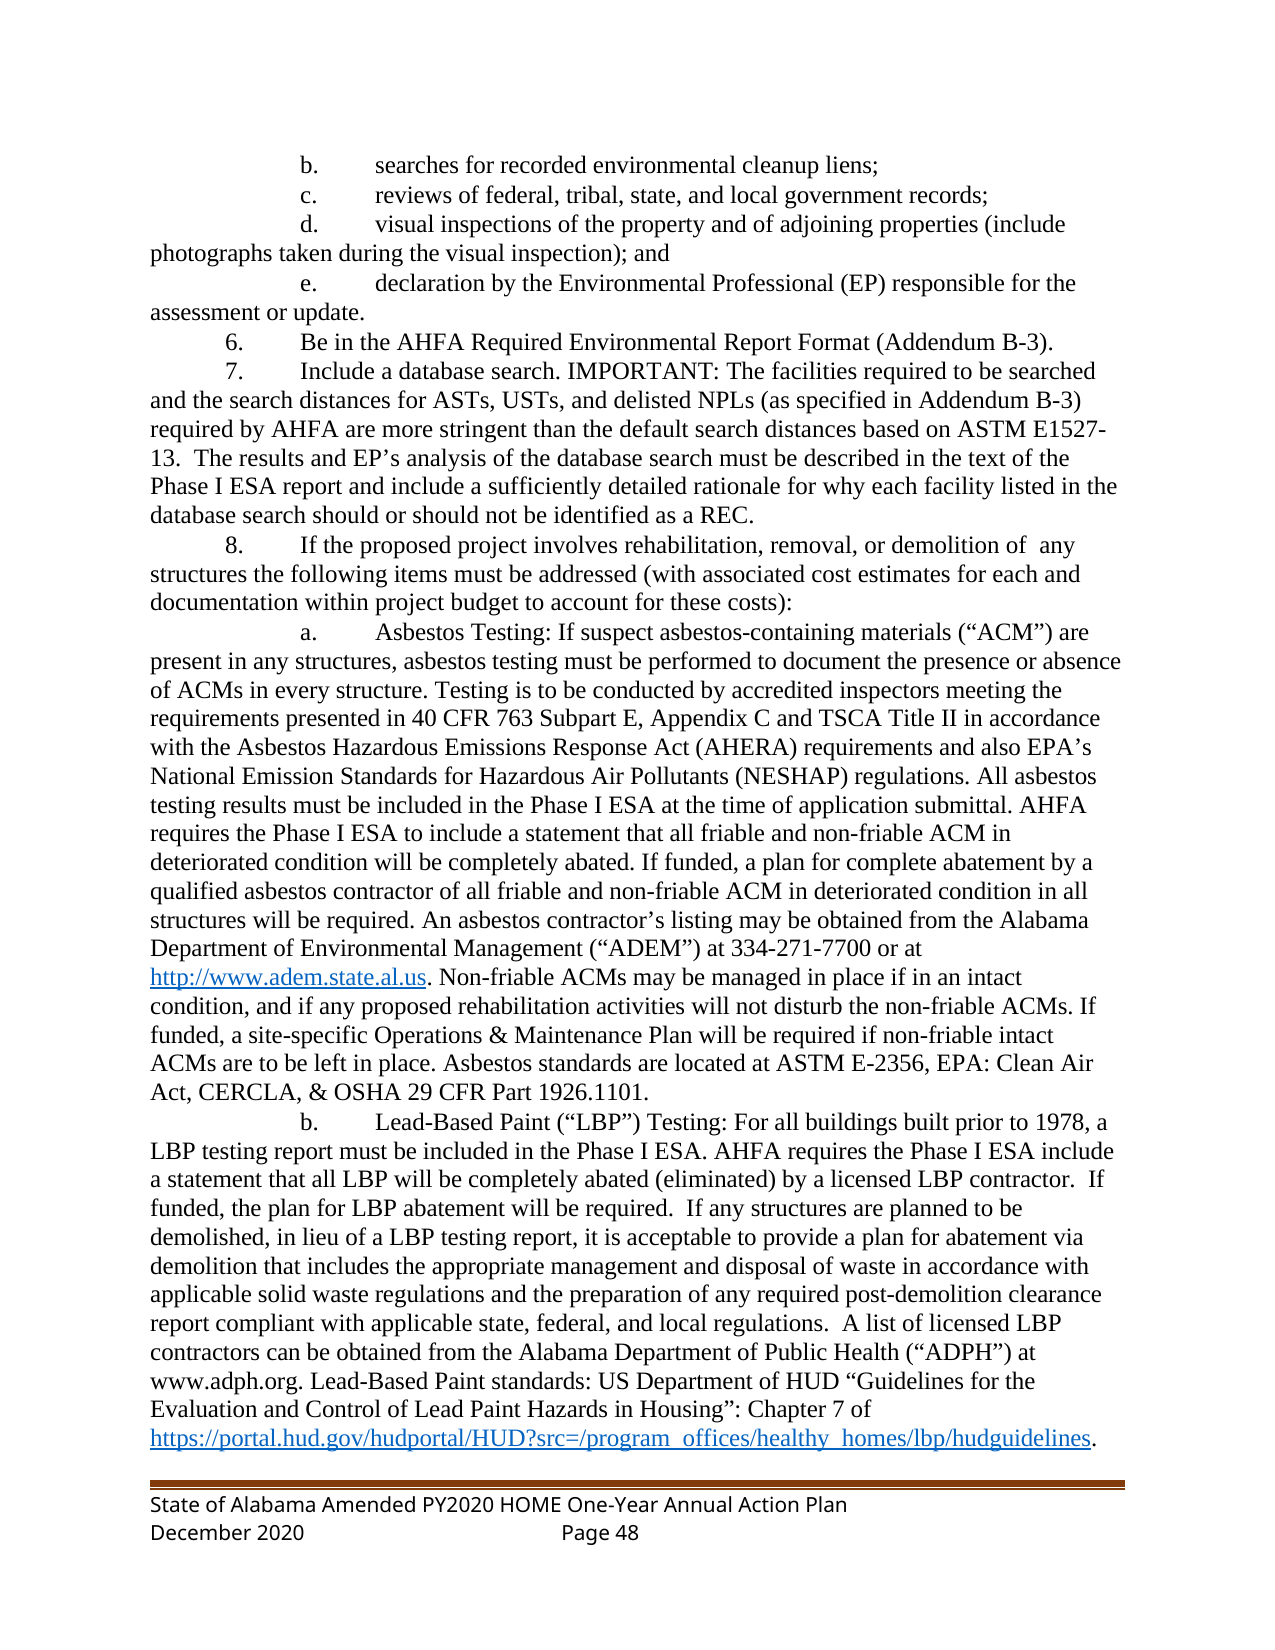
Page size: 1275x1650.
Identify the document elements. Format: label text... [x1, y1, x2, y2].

text b. Lead-Based Paint (“LBP”) Testing: For all buildings built prior to 1978, a LBP testing report must be included in the Phase I ESA. AHFA requires the Phase I ESA include a statement that all LBP will be completely abated (eliminated) by a licensed LBP contractor. If funded, the plan for LBP abatement will be required. If any structures are planned to be demolished, in lieu of a LBP testing report, it is acceptable to provide a plan for abatement via demolition that includes the appropriate management and disposal of waste in accordance with applicable solid waste regulations and the preparation of any required post-demolition clearance report compliant with applicable state, federal, and local regulations. A list of licensed LBP contractors can be obtained from the Alabama Department of Public Health (“ADPH”) at www.adph.org. Lead-Based Paint standards: US Department of HUD “Guidelines for the Evaluation and Control of Lead Paint Hazards in Housing”: Chapter 7 of https://portal.hud.gov/hudportal/HUD?src=/program_offices/healthy_homes/lbp/hudguidelines. [150, 1107, 1125, 1452]
text 6. Be in the AHFA Required Environmental Report Format (Addendum B-3). [150, 327, 1125, 355]
text a. Asbestos Testing: If suspect asbestos-containing materials (“ACM”) are present in any structures, asbestos testing must be performed to document the presence or absence of ACMs in every structure. Testing is to be conducted by accredited inspectors meeting the requirements presented in 40 CFR 763 Subpart E, Appendix C and TSCA Title II in accordance with the Asbestos Hazardous Emissions Response Act (AHERA) requirements and also EPA’s National Emission Standards for Hazardous Air Pollutants (NESHAP) regulations. All asbestos testing results must be included in the Phase I ESA at the time of application submittal. AHFA requires the Phase I ESA to include a statement that all friable and non-friable ACM in deteriorated condition will be completely abated. If funded, a plan for complete abatement by a qualified asbestos contractor of all friable and non-friable ACM in deteriorated condition in all structures will be required. An asbestos contractor’s listing may be obtained from the Alabama Department of Environmental Management (“ADEM”) at 334-271-7700 or at http://www.adem.state.al.us. Non-friable ACMs may be managed in place if in an intact condition, and if any proposed rehabilitation activities will not disturb the non-friable ACMs. If funded, a site-specific Operations & Maintenance Plan will be required if non-friable intact ACMs are to be left in place. Asbestos standards are located at ASTM E-2356, EPA: Clean Air Act, CERCLA, & OSHA 29 CFR Part 1926.1101. [150, 617, 1125, 1106]
text b. searches for recorded environmental cleanup liens; [225, 150, 1125, 179]
text 8. If the proposed project involves rehabilitation, removal, or demolition of any structures the following items must be addressed (with associated cost estimates for each and documentation within project budget to account for these costs): [150, 530, 1125, 616]
text 7. Include a database search. IMPORTANT: The facilities required to be searched and the search distances for ASTs, USTs, and delisted NPLs (as specified in Addendum B-3) required by AHFA are more stringent than the default search distances based on ASTM E1527-13. The results and EP’s analysis of the database search must be described in the text of the Phase I ESA report and include a sufficiently detailed rationale for why each facility listed in the database search should or should not be identified as a REC. [150, 356, 1125, 529]
text d. visual inspections of the property and of adjoining properties (include photographs taken during the visual inspection); and [150, 209, 1125, 267]
text e. declaration by the Environmental Professional (EP) responsible for the assessment or update. [150, 268, 1125, 326]
text c. reviews of federal, tribal, state, and local government records; [225, 180, 1125, 208]
